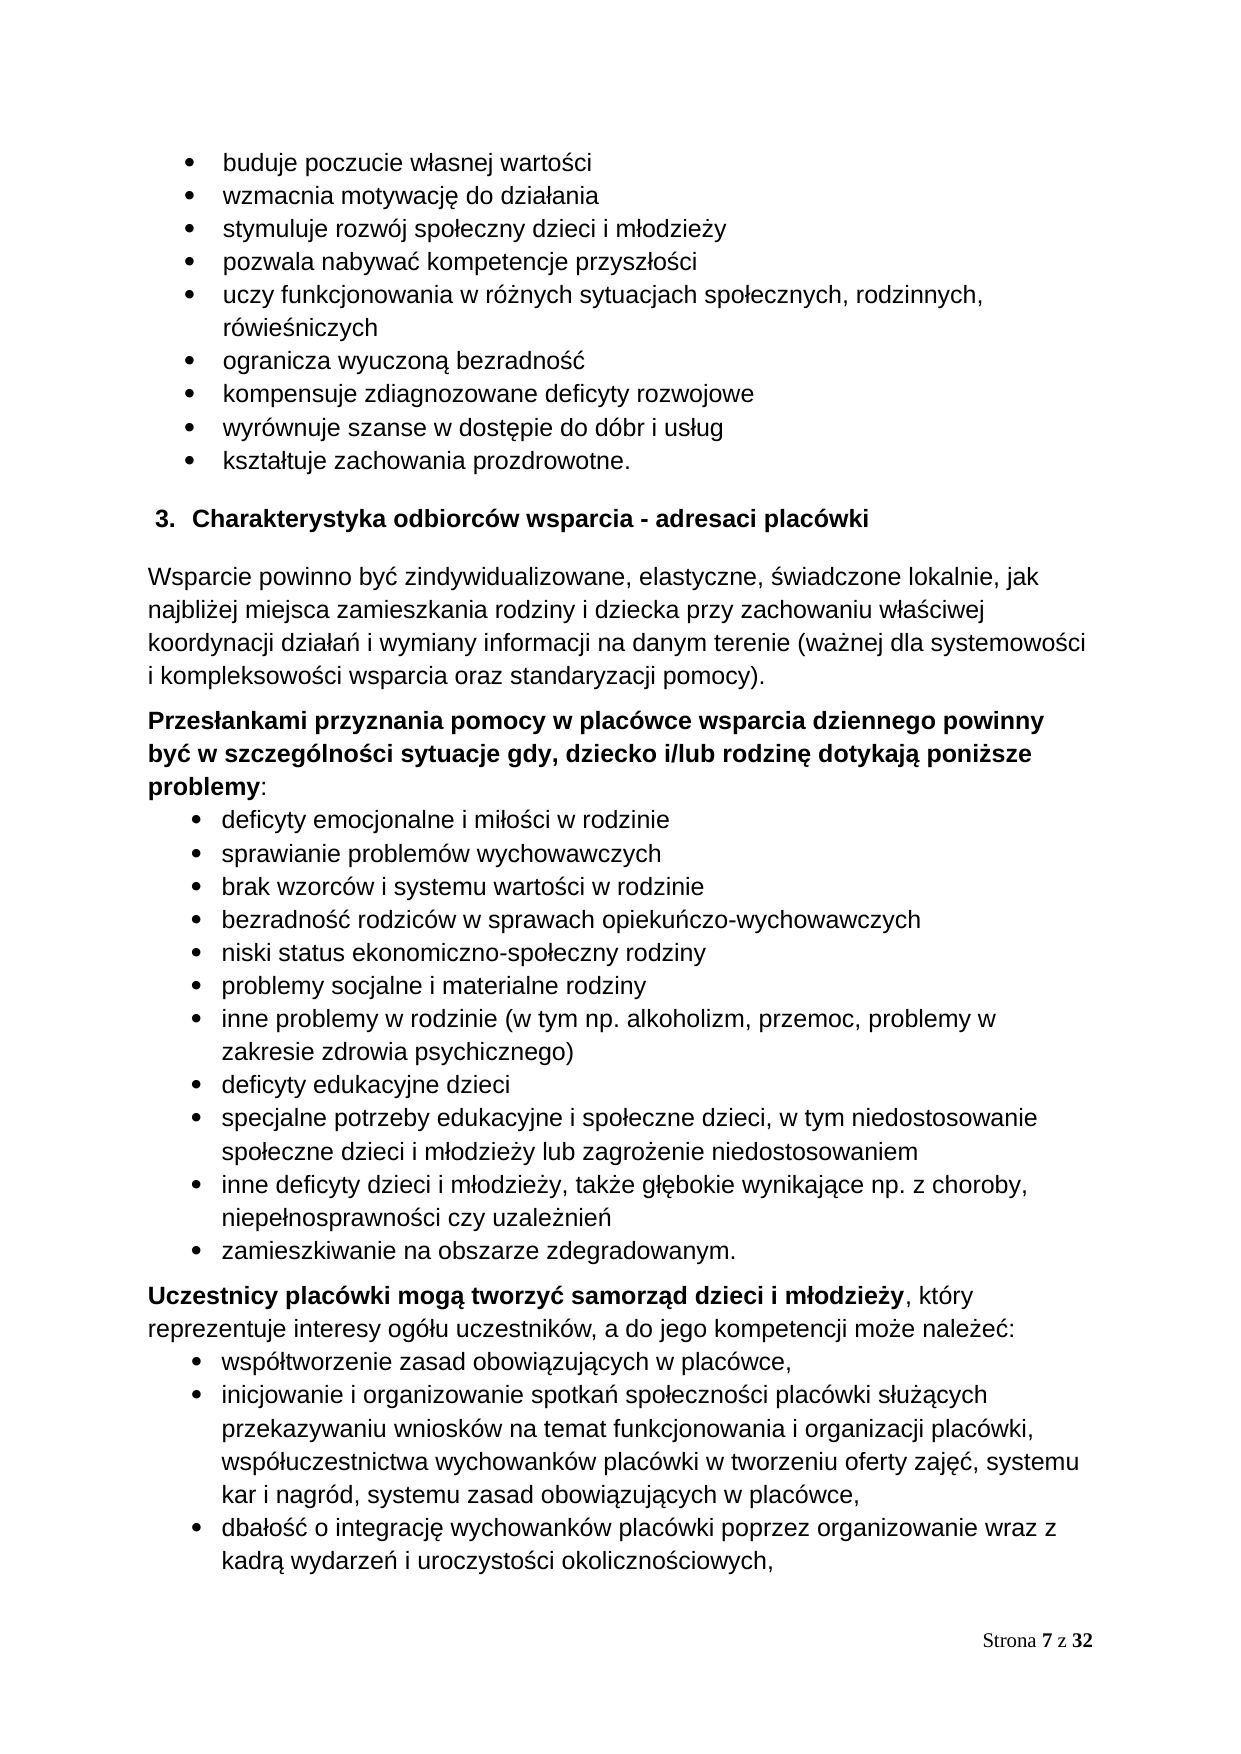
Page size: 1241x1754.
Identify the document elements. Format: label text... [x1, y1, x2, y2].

list zamieszkiwanie na obszarze zdegradowanym. [192, 1236, 1093, 1264]
list ogranicza wyuczoną bezradność [185, 346, 1093, 375]
list deficyty emocjonalne i miłości w rodzinie [192, 805, 1093, 834]
list brak wzorców i systemu wartości w rodzinie [192, 872, 1093, 901]
list wzmacnia motywację do działania [185, 181, 1093, 209]
list bezradność rodziców w sprawach opiekuńczo-wychowawczych [192, 905, 1093, 934]
list stymuluje rozwój społeczny dzieci i młodzieży [185, 214, 1093, 243]
list buduje poczucie własnej wartości [185, 148, 1093, 176]
list dbałość o integrację wychowanków placówki poprzez organizowanie wraz z kadrą wydarzeń i uroczystości okolicznościowych, [192, 1513, 1093, 1574]
list deficyty edukacyjne dzieci [192, 1070, 1093, 1099]
list wyrównuje szanse w dostępie do dóbr i usług [185, 412, 1093, 441]
list kształtuje zachowania prozdrowotne. [185, 446, 1093, 474]
list uczy funkcjonowania w różnych sytuacjach społecznych, rodzinnych, rówieśniczych [185, 280, 1093, 342]
list współtworzenie zasad obowiązujących w placówce, [192, 1347, 1093, 1376]
text Przesłankami przyznania pomocy w placówce wsparcia dziennego powinny być w szczególności sytuacje gdy, dziecko i/lub rodzinę dotykają poniższe problemy: [148, 706, 1093, 801]
list niski status ekonomiczno-społeczny rodziny [192, 938, 1093, 967]
text Uczestnicy placówki mogą tworzyć samorząd dzieci i młodzieży, który reprezentuje interesy ogółu uczestników, a do jego kompetencji może należeć: [148, 1281, 1093, 1343]
list inne problemy w rodzinie (w tym np. alkoholizm, przemoc, problemy w zakresie zdrowia psychicznego) [192, 1004, 1093, 1066]
list pozwala nabywać kompetencje przyszłości [185, 247, 1093, 276]
list kompensuje zdiagnozowane deficyty rozwojowe [185, 379, 1093, 408]
list inne deficyty dzieci i młodzieży, także głębokie wynikające np. z choroby, niepełnosprawności czy uzależnień [192, 1169, 1093, 1231]
text Wsparcie powinno być zindywidualizowane, elastyczne, świadczone lokalnie, jak najbliżej miejsca zamieszkania rodziny i dziecka przy zachowaniu właściwej koordynacji działań i wymiany informacji na danym terenie (ważnej dla systemowości i kompleksowości wsparcia oraz standaryzacji pomocy). [148, 562, 1093, 689]
list inicjowanie i organizowanie spotkań społeczności placówki służących przekazywaniu wniosków na temat funkcjonowania i organizacji placówki, współuczestnictwa wychowanków placówki w tworzeniu oferty zajęć, systemu kar i nagród, systemu zasad obowiązujących w placówce, [192, 1381, 1093, 1508]
list problemy socjalne i materialne rodziny [192, 971, 1093, 1000]
list sprawianie problemów wychowawczych [192, 838, 1093, 867]
list Charakterystyka odbiorców wsparcia - adresaci placówki [155, 504, 1093, 532]
list specjalne potrzeby edukacyjne i społeczne dzieci, w tym niedostosowanie społeczne dzieci i młodzieży lub zagrożenie niedostosowaniem [192, 1103, 1093, 1165]
